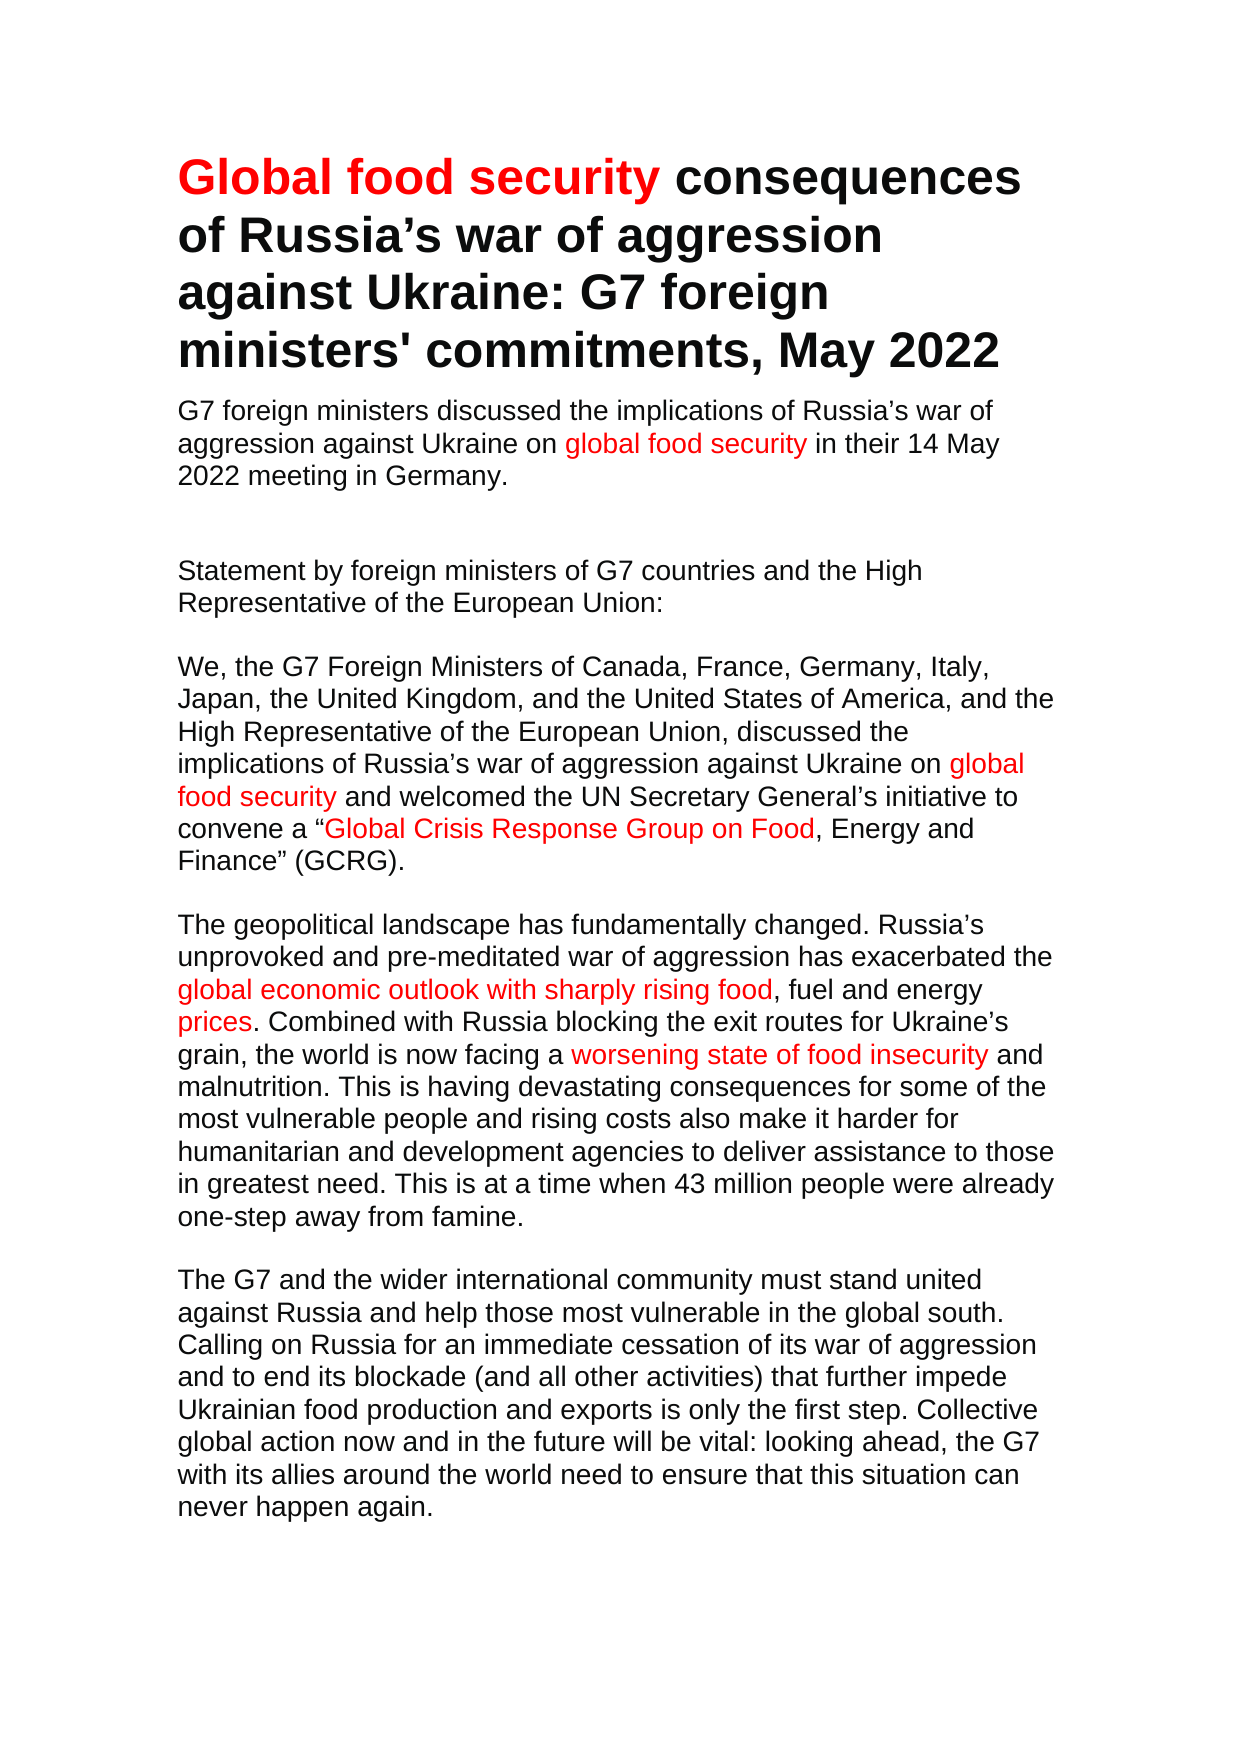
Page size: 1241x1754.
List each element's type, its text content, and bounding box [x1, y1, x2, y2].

text The geopolitical landscape has fundamentally changed. Russia’s unprovoked and pre-meditated war of aggression has exacerbated the global economic outlook with sharply rising food, fuel and energy prices. Combined with Russia blocking the exit routes for Ukraine’s grain, the world is now facing a worsening state of food insecurity and malnutrition. This is having devastating consequences for some of the most vulnerable people and rising costs also make it harder for humanitarian and development agencies to deliver assistance to those in greatest need. This is at a time when 43 million people were already one-step away from famine. [177, 908, 1063, 1232]
text Global food security consequences of Russia’s war of aggression against Ukraine: G7 foreign ministers' commitments, May 2022 [177, 148, 1063, 378]
text The G7 and the wider international community must stand united against Russia and help those most vulnerable in the global south. Calling on Russia for an immediate cessation of its war of aggression and to end its blockade (and all other activities) that further impede Ukrainian food production and exports is only the first step. Collective global action now and in the future will be vital: looking ahead, the G7 with its allies around the world need to ensure that this situation can never happen again. [177, 1263, 1063, 1522]
text We, the G7 Foreign Ministers of Canada, France, Germany, Italy, Japan, the United Kingdom, and the United States of America, and the High Representative of the European Union, discussed the implications of Russia’s war of aggression against Ukraine on global food security and welcomed the UN Secretary General’s initiative to convene a “Global Crisis Response Group on Food, Energy and Finance” (GCRG). [177, 650, 1063, 877]
text Statement by foreign ministers of G7 countries and the High Representative of the European Union: [177, 554, 1063, 619]
text G7 foreign ministers discussed the implications of Russia’s war of aggression against Ukraine on global food security in their 14 May 2022 meeting in Germany. [177, 394, 1063, 491]
